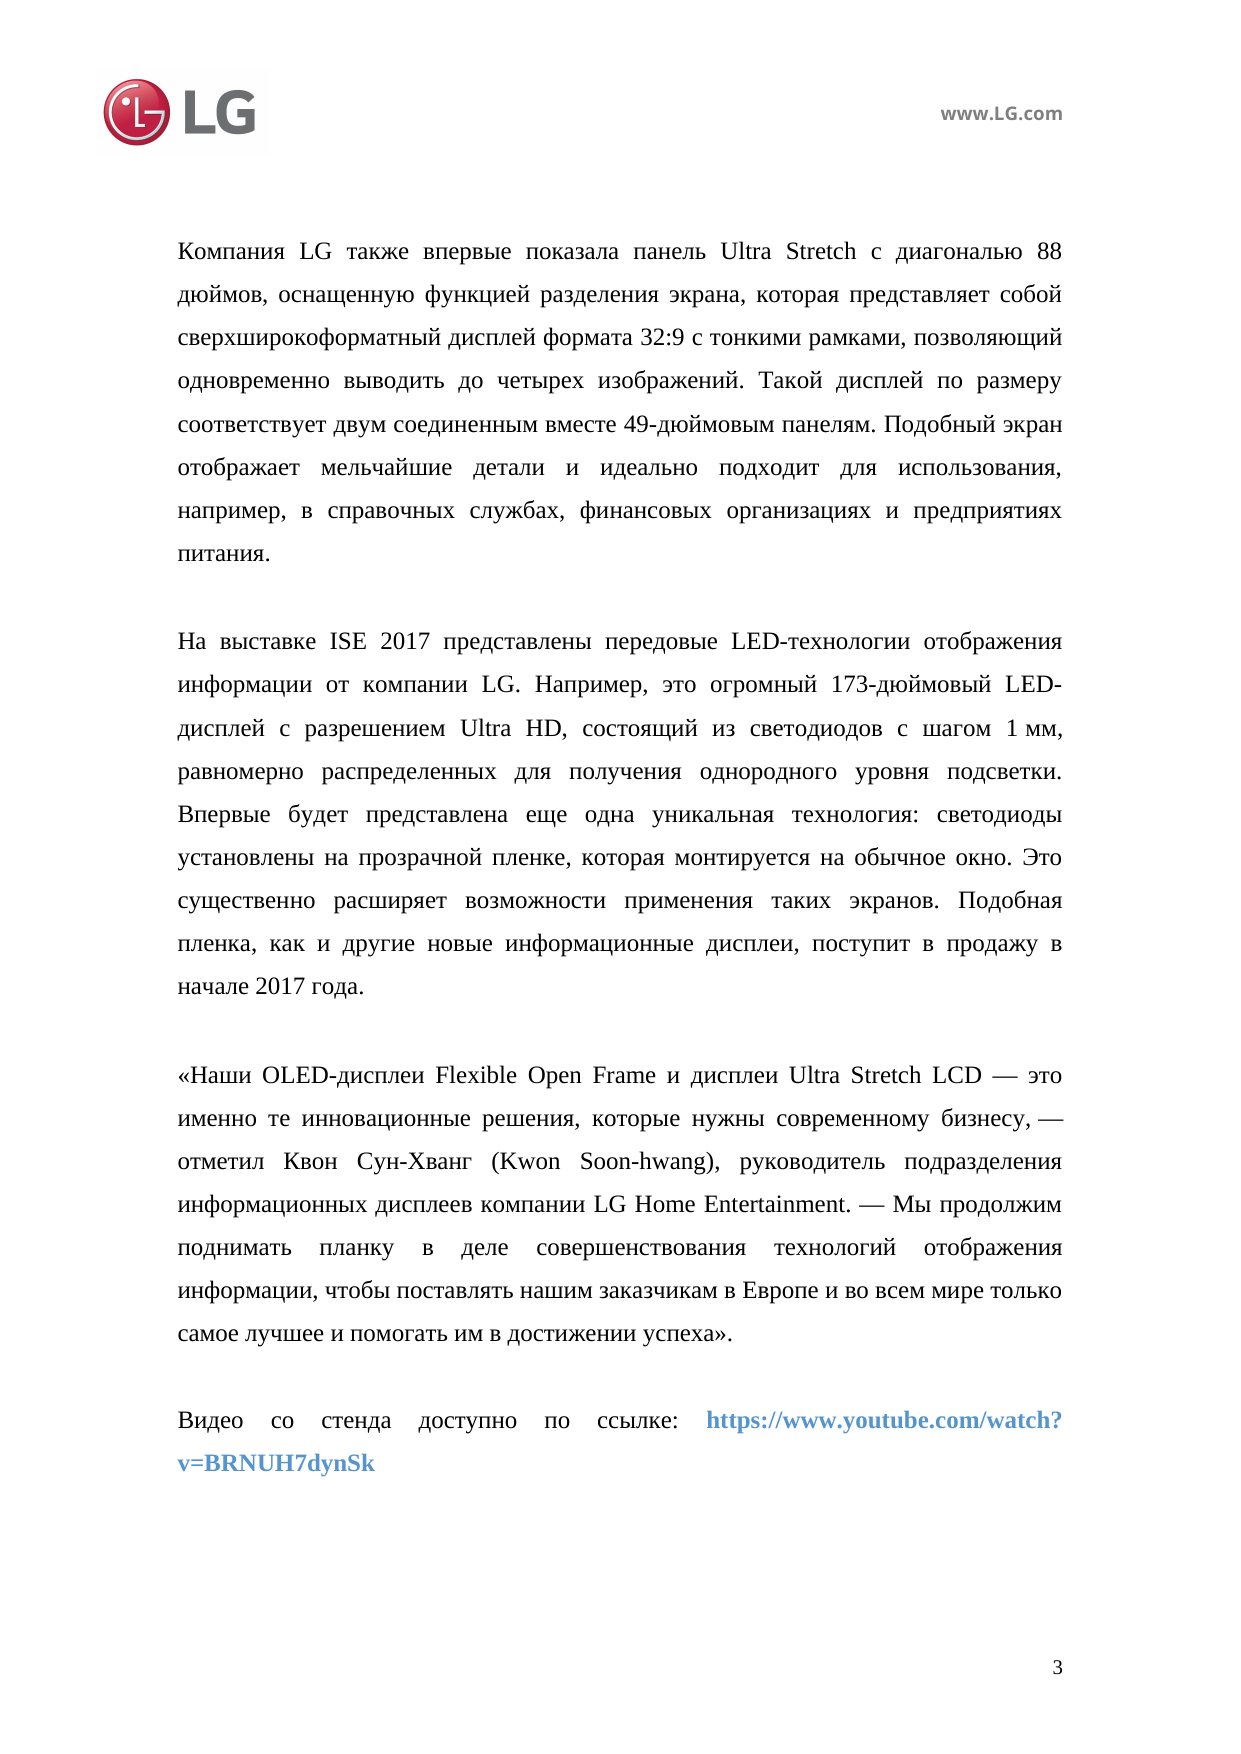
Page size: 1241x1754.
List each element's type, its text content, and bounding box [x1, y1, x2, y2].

text На выставке ISE 2017 представлены передовые LED-технологии отображения информации от компании LG. Например, это огромный 173-дюймовый LED-дисплей с разрешением Ultra HD, состоящий из светодиодов с шагом 1 мм, равномерно распределенных для получения однородного уровня подсветки. Впервые будет представлена еще одна уникальная технология: светодиоды установлены на прозрачной пленке, которая монтируется на обычное окно. Это существенно расширяет возможности применения таких экранов. Подобная пленка, как и другие новые информационные дисплеи, поступит в продажу в начале 2017 года. [177, 626, 1063, 1000]
text Видео со стенда доступно по ссылке: https://www.youtube.com/watch?v=BRNUH7dynSk [177, 1405, 1063, 1477]
picture [94, 69, 269, 155]
text Компания LG также впервые показала панель Ultra Stretch с диагональю 88 дюймов, оснащенную функцией разделения экрана, которая представляет собой сверхширокоформатный дисплей формата 32:9 с тонкими рамками, позволяющий одновременно выводить до четырех изображений. Такой дисплей по размеру соответствует двум соединенным вместе 49-дюймовым панелям. Подобный экран отображает мельчайшие детали и идеально подходит для использования, например, в справочных службах, финансовых организациях и предприятиях питания. [177, 236, 1063, 567]
text «Наши OLED-дисплеи Flexible Open Frame и дисплеи Ultra Stretch LCD — это именно те инновационные решения, которые нужны современному бизнесу, — отметил Квон Сун-Хванг (Kwon Soon-hwang), руководитель подразделения информационных дисплеев компании LG Home Entertainment. — Мы продолжим поднимать планку в деле совершенствования технологий отображения информации, чтобы поставлять нашим заказчикам в Европе и во всем мире только самое лучшее и помогать им в достижении успеха». [177, 1060, 1063, 1347]
